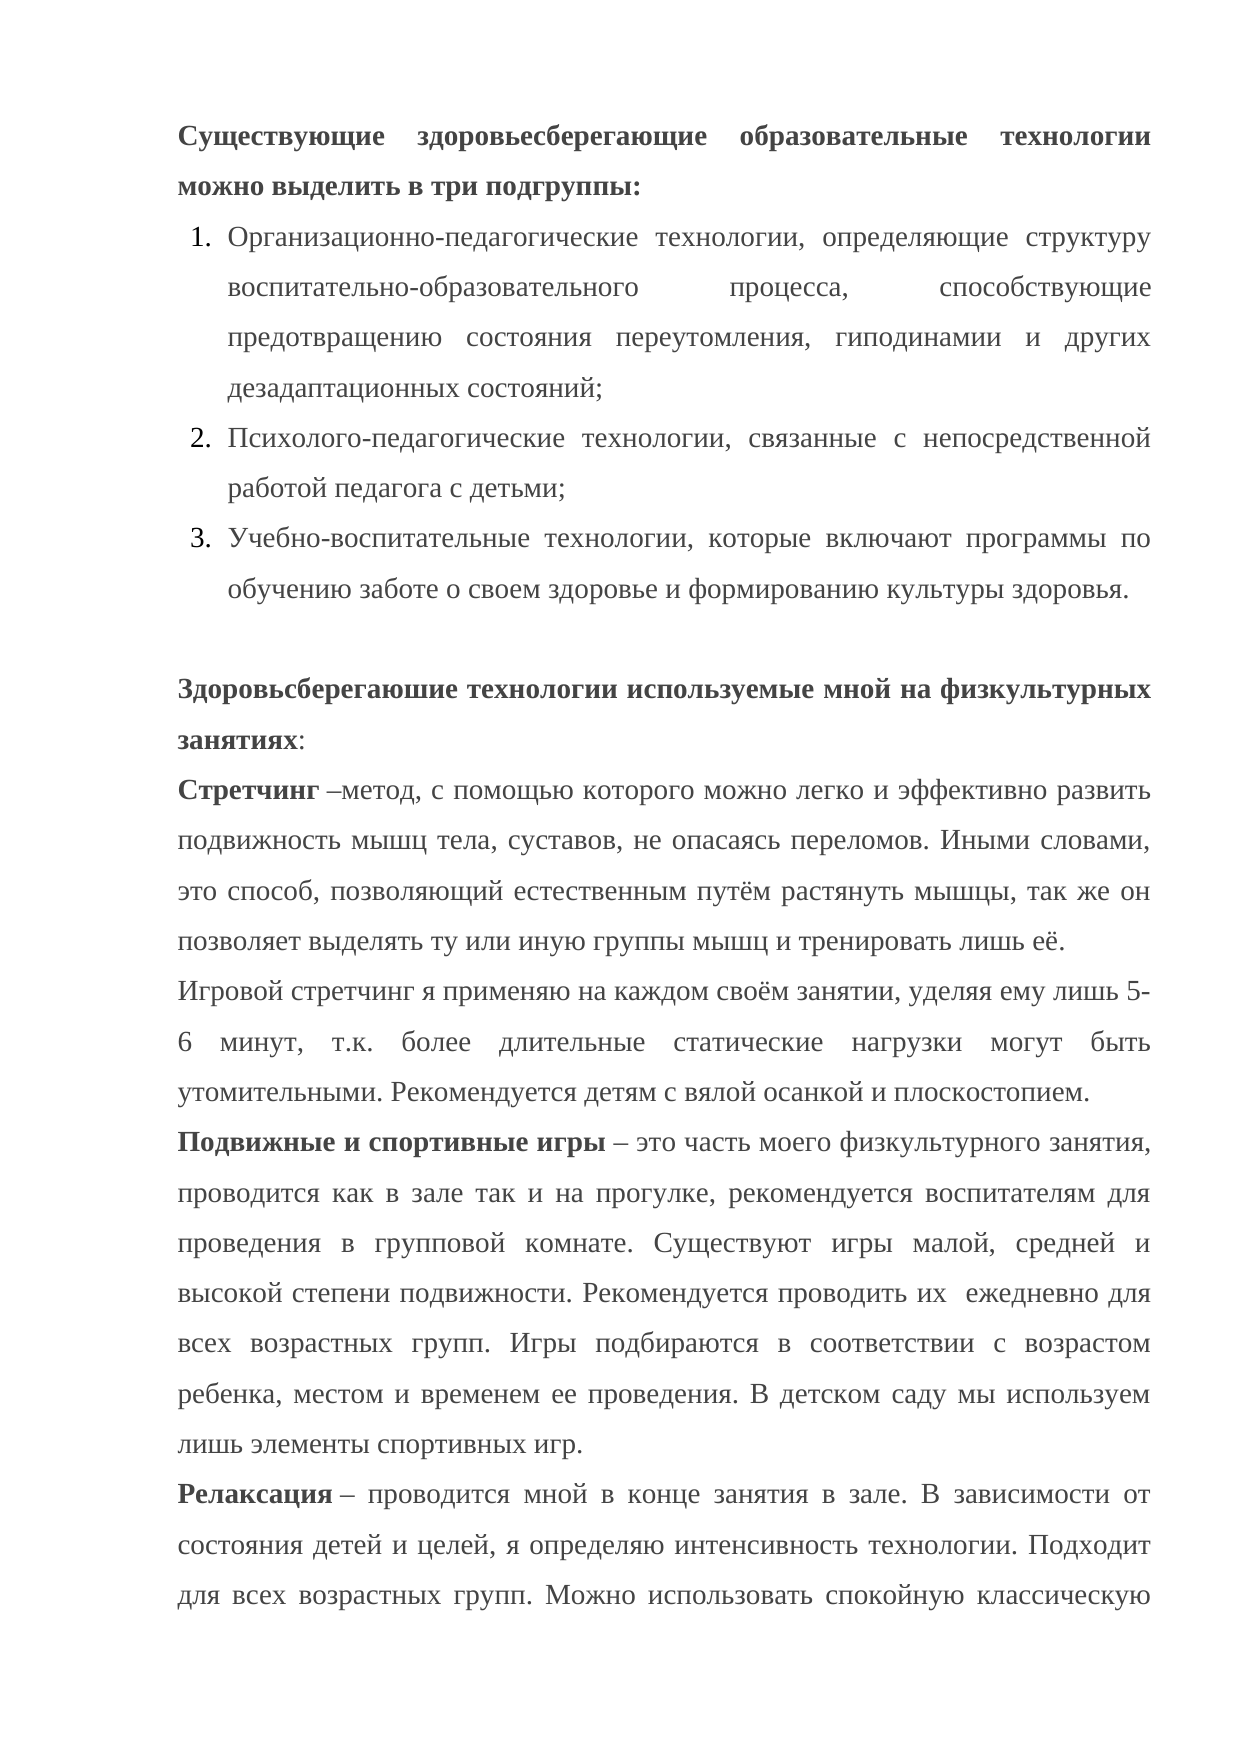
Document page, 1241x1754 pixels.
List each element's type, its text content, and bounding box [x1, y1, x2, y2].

list Организационно-педагогические технологии, определяющие структуру воспитательно-образовательного процесса, способствующие предотвращению состояния переутомления, гиподинамии и других дезадаптационных состояний; [190, 219, 1152, 403]
text Игровой стретчинг я применяю на каждом своём занятии, уделяя ему лишь 5-6 минут, т.к. более длительные статические нагрузки могут быть утомительными. Рекомендуется детям с вялой осанкой и плоскостопием. [177, 973, 1152, 1108]
text Существующие здоровьесберегающие образовательные технологии можно выделить в три подгруппы: [177, 118, 1152, 202]
list Учебно-воспитательные технологии, которые включают программы по обучению заботе о своем здоровье и формированию культуры здоровья. [190, 521, 1152, 604]
list Психолого-педагогические технологии, связанные с непосредственной работой педагога с детьми; [190, 420, 1152, 504]
text Подвижные и спортивные игры – это часть моего физкультурного занятия, проводится как в зале так и на прогулке, рекомендуется воспитателям для проведения в групповой комнате. Существуют игры малой, средней и высокой степени подвижности. Рекомендуется проводить их ежедневно для всех возрастных групп. Игры подбираются в соответствии с возрастом ребенка, местом и временем ее проведения. В детском саду мы используем лишь элементы спортивных игр. [177, 1124, 1152, 1460]
text Здоровьсберегаюшие технологии используемые мной на физкультурных занятиях: [177, 672, 1152, 755]
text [177, 1477, 1152, 1611]
text Стретчинг –метод, с помощью которого можно легко и эффективно развить подвижность мышц тела, суставов, не опасаясь переломов. Иными словами, это способ, позволяющий естественным путём растянуть мышцы, так же он позволяет выделять ту или иную группы мышц и тренировать лишь её. [177, 772, 1152, 957]
